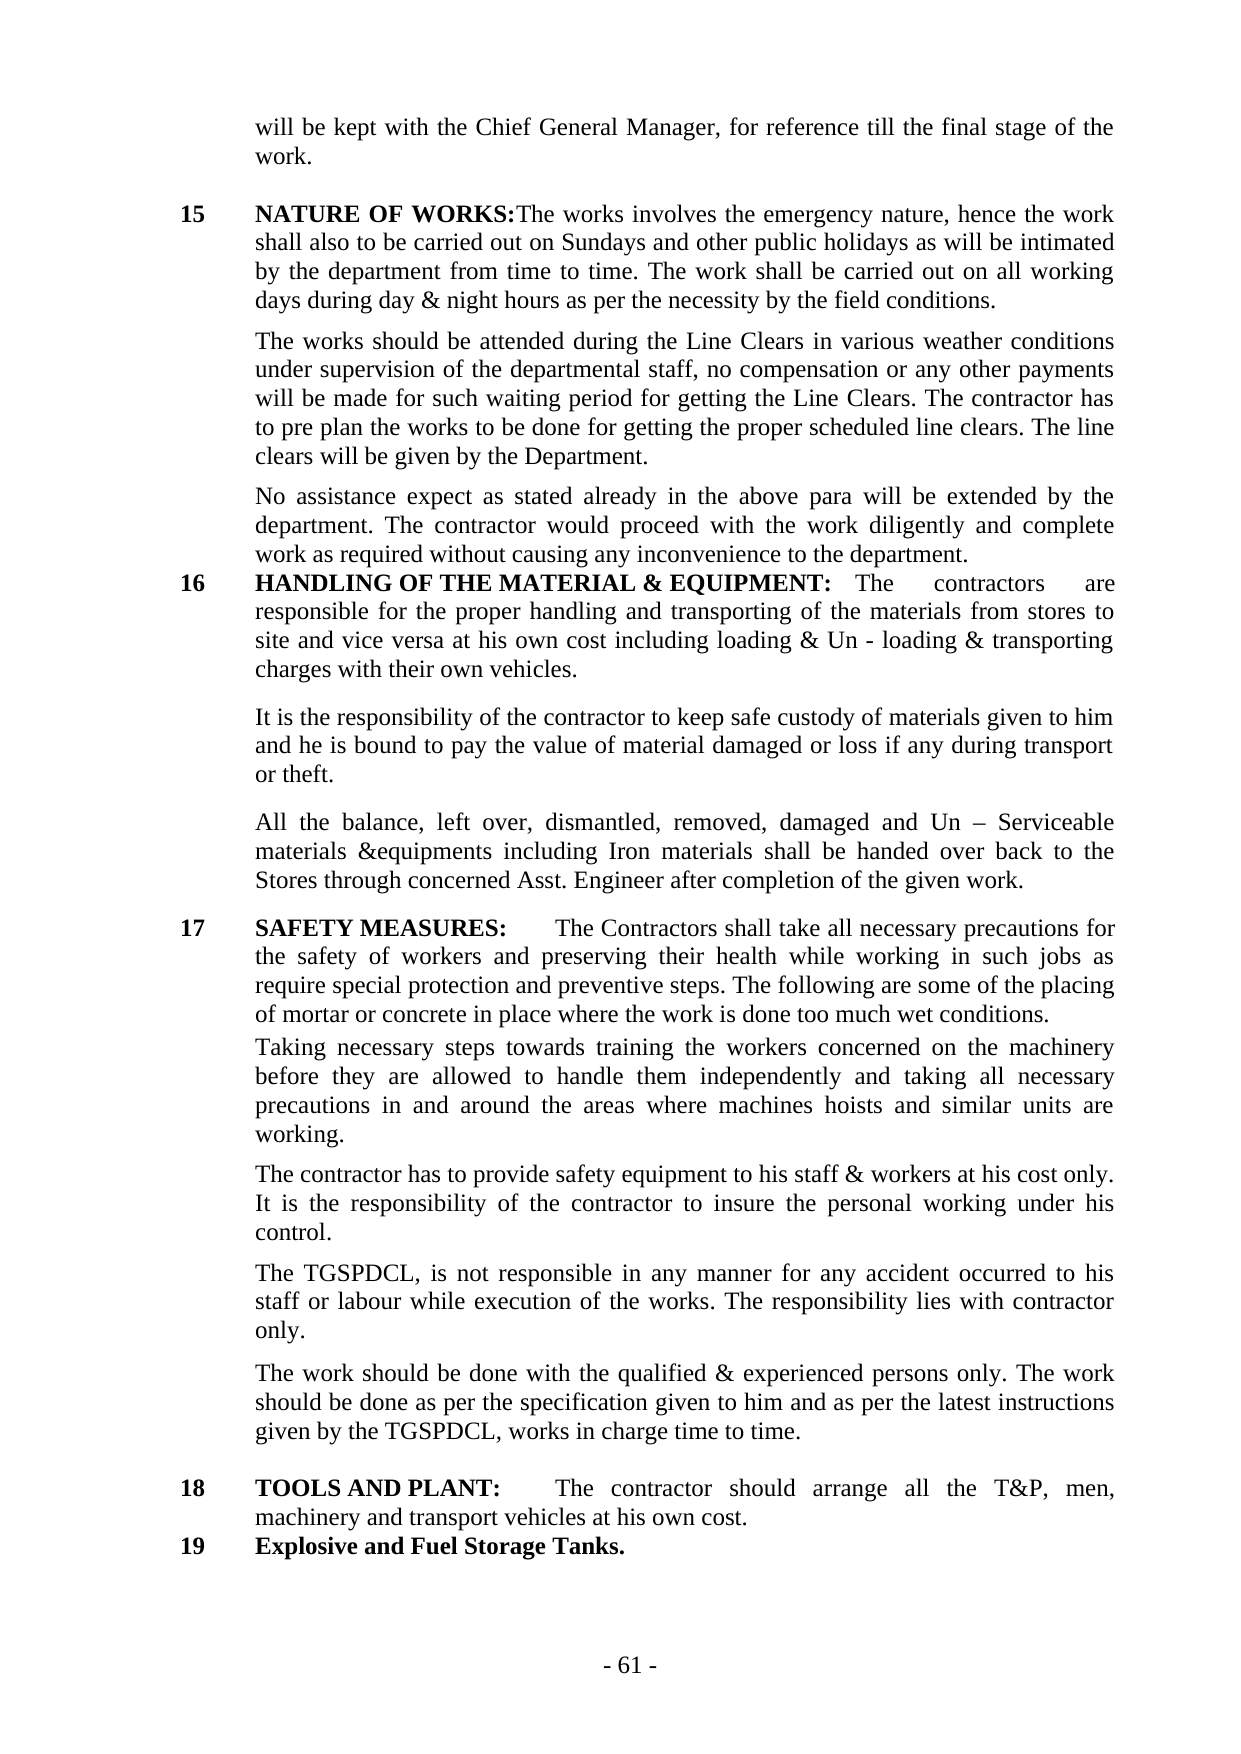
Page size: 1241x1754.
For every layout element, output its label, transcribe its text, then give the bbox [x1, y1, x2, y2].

text Taking necessary steps towards training the workers concerned on the machinery before they are allowed to handle them independently and taking all necessary precautions in and around the areas where machines hoists and similar units are working. [255, 1032, 1115, 1147]
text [180, 112, 1115, 170]
text 16 HANDLING OF THE MATERIAL & EQUIPMENT: The contractors are responsible for the proper handling and transporting of the materials from stores to site and vice versa at his own cost including loading & Un - loading & transporting charges with their own vehicles. [180, 568, 1115, 683]
text 18 TOOLS AND PLANT: The contractor should arrange all the T&P, men, machinery and transport vehicles at his own cost. [180, 1473, 1115, 1531]
text 19 Explosive and Fuel Storage Tanks. [180, 1531, 1115, 1559]
text No assistance expect as stated already in the above para will be extended by the department. The contractor would proceed with the work diligently and complete work as required without causing any inconvenience to the department. [255, 481, 1115, 568]
text The works should be attended during the Line Clears in various weather conditions under supervision of the departmental staff, no compensation or any other payments will be made for such waiting period for getting the Line Clears. The contractor has to pre plan the works to be done for getting the proper scheduled line clears. The line clears will be given by the Department. [255, 326, 1115, 469]
text 17 SAFETY MEASURES: The Contractors shall take all necessary precautions for the safety of workers and preserving their health while working in such jobs as require special protection and preventive steps. The following are some of the placing of mortar or concrete in place where the work is done too much wet conditions. [180, 913, 1115, 1028]
text 15 NATURE OF WORKS:The works involves the emergency nature, hence the work shall also to be carried out on Sundays and other public holidays as will be intimated by the department from time to time. The work shall be carried out on all working days during day & night hours as per the necessity by the field conditions. [180, 199, 1115, 314]
text The contractor has to provide safety equipment to his staff & workers at his cost only. It is the responsibility of the contractor to insure the personal working under his control. [255, 1159, 1115, 1246]
text All the balance, left over, dismantled, removed, damaged and Un – Serviceable materials &equipments including Iron materials shall be handed over back to the Stores through concerned Asst. Engineer after completion of the given work. [255, 807, 1115, 893]
text The TGSPDCL, is not responsible in any manner for any accident occurred to his staff or labour while execution of the works. The responsibility lies with contractor only. [255, 1258, 1115, 1344]
text It is the responsibility of the contractor to keep safe custody of materials given to him and he is bound to pay the value of material damaged or loss if any during transport or theft. [255, 702, 1115, 788]
text The work should be done with the qualified & experienced persons only. The work should be done as per the specification given to him and as per the latest instructions given by the TGSPDCL, works in charge time to time. [255, 1358, 1115, 1444]
